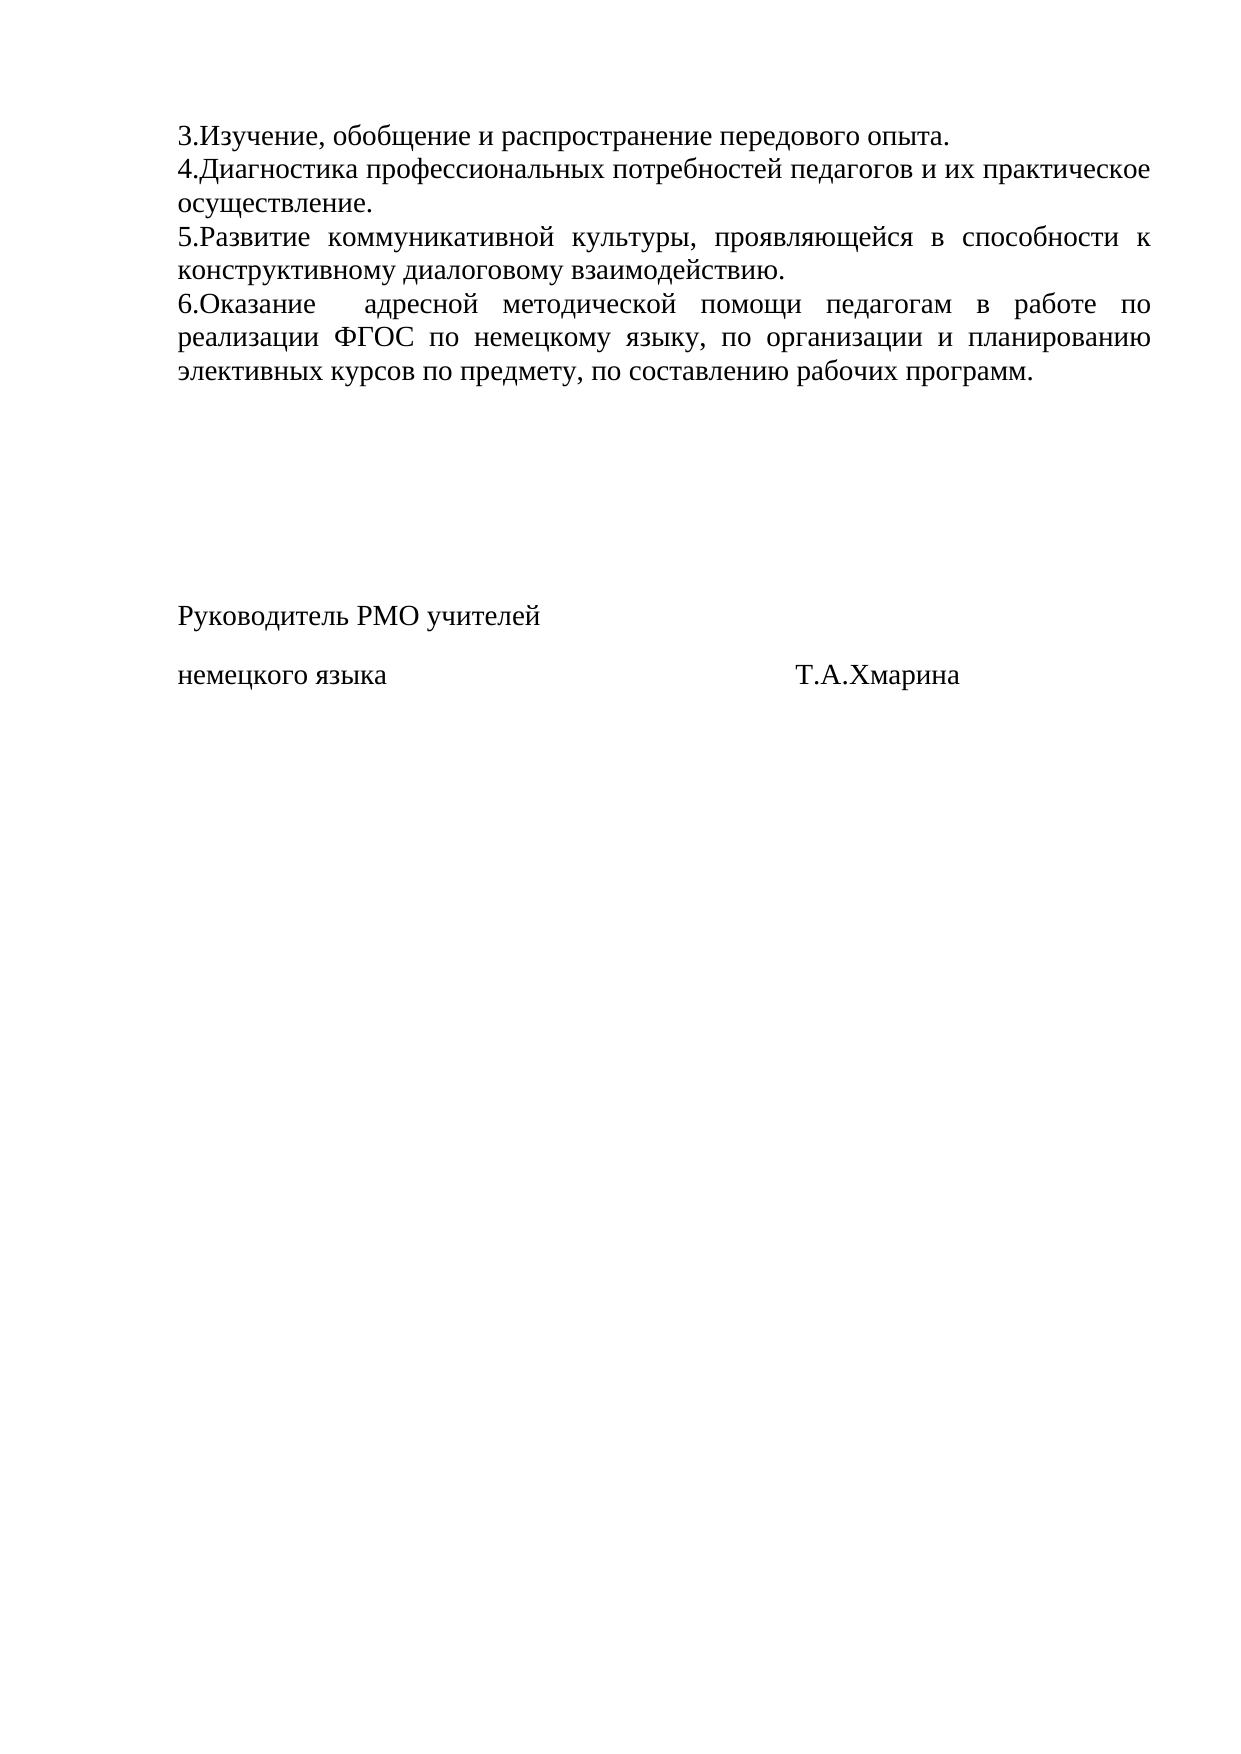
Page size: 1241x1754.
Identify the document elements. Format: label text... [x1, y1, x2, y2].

text 5.Развитие коммуникативной культуры, проявляющейся в способности к конструктивному диалоговому взаимодействию. [177, 219, 1152, 286]
text Руководитель РМО учителей [177, 598, 1152, 632]
text 4.Диагностика профессиональных потребностей педагогов и их практическое осуществление. [177, 152, 1152, 219]
text 6.Оказание адресной методической помощи педагогам в работе по реализации ФГОС по немецкому языку, по организации и планированию элективных курсов по предмету, по составлению рабочих программ. [177, 286, 1152, 386]
text немецкого языка Т.А.Хмарина [177, 657, 1152, 691]
text 3.Изучение, обобщение и распространение передового опыта. [177, 118, 1152, 152]
